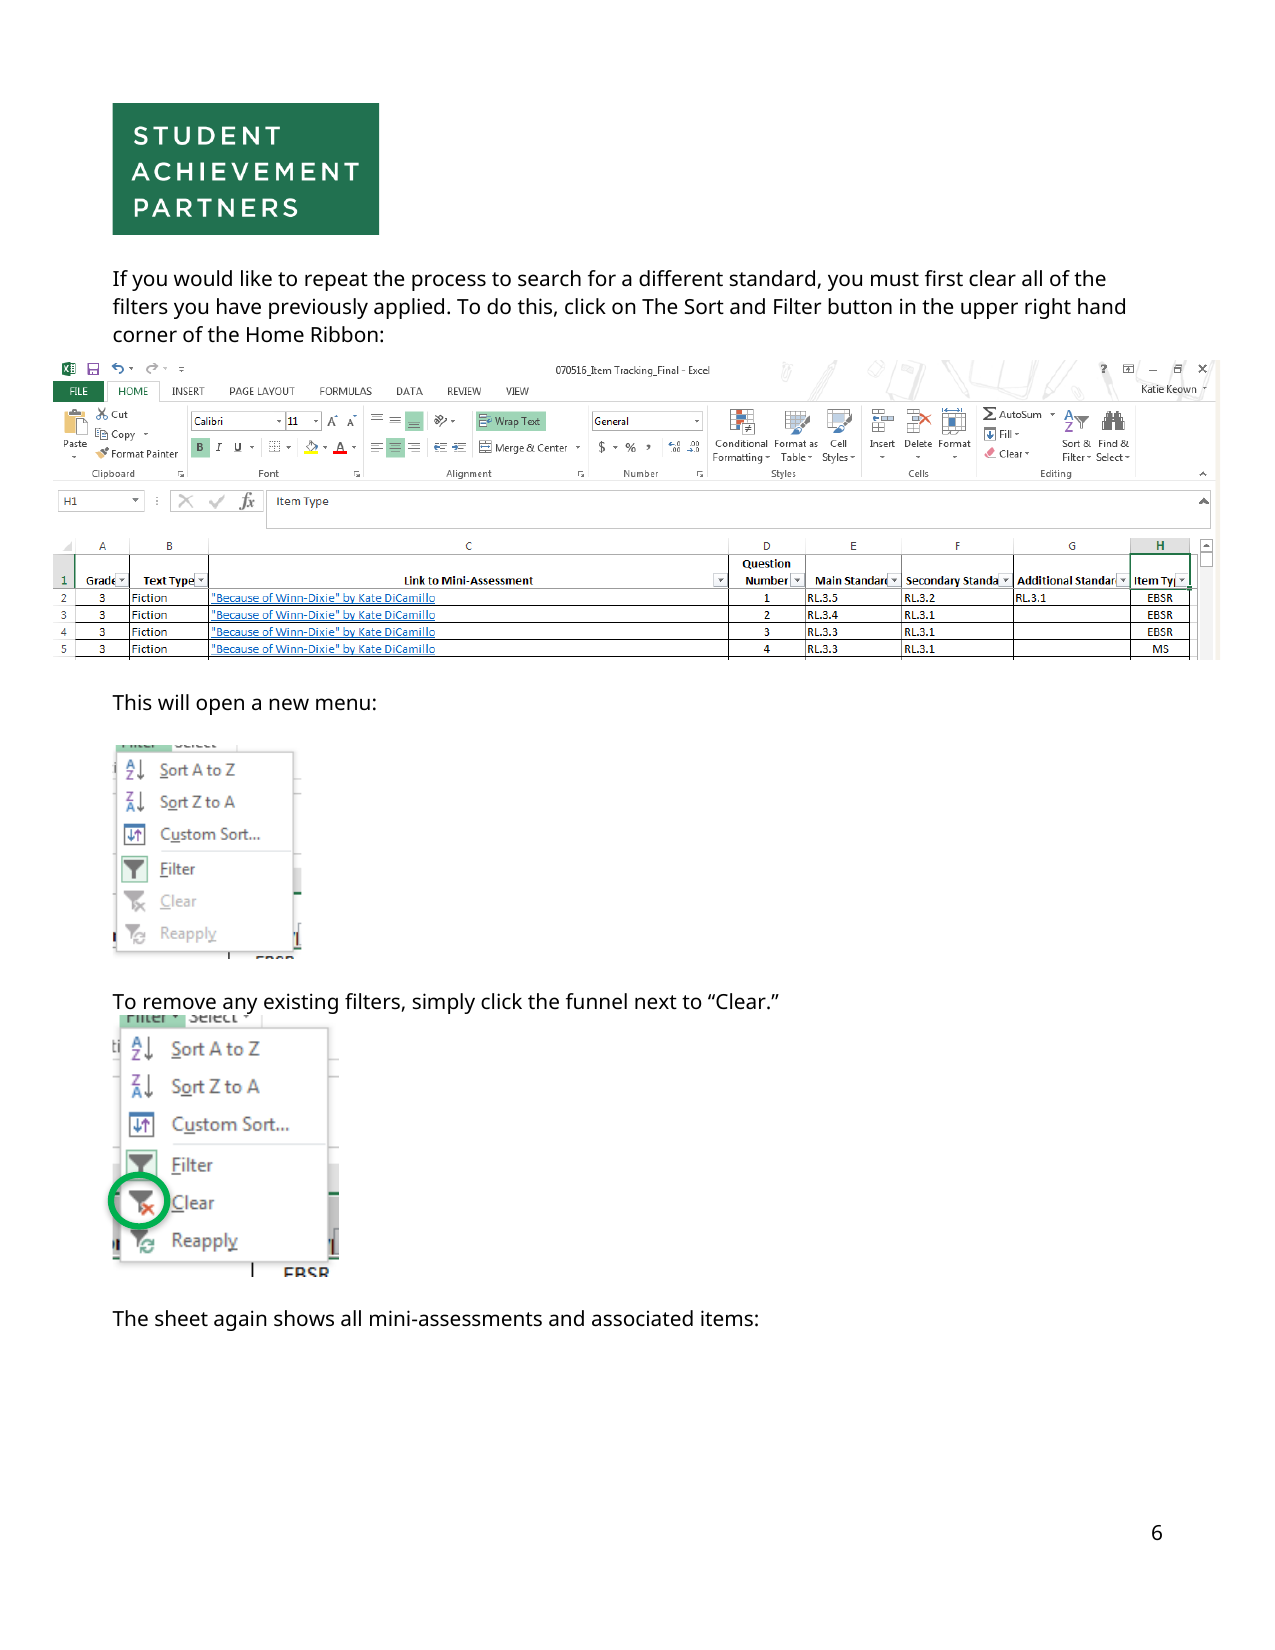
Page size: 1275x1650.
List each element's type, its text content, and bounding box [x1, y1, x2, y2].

text To remove any existing filters, simply click the funnel next to “Clear.” [112, 987, 1162, 1015]
text This will open a new menu: [112, 688, 1162, 717]
text If you would like to repeat the process to search for a different standard, you must first clear all of the filters you have previously applied. To do this, click on The Sort and Filter button in the upper right hand corner of the Home Ribbon: [112, 264, 1162, 349]
text The sheet again shows all mini-assessments and associated items: [112, 1304, 1162, 1333]
